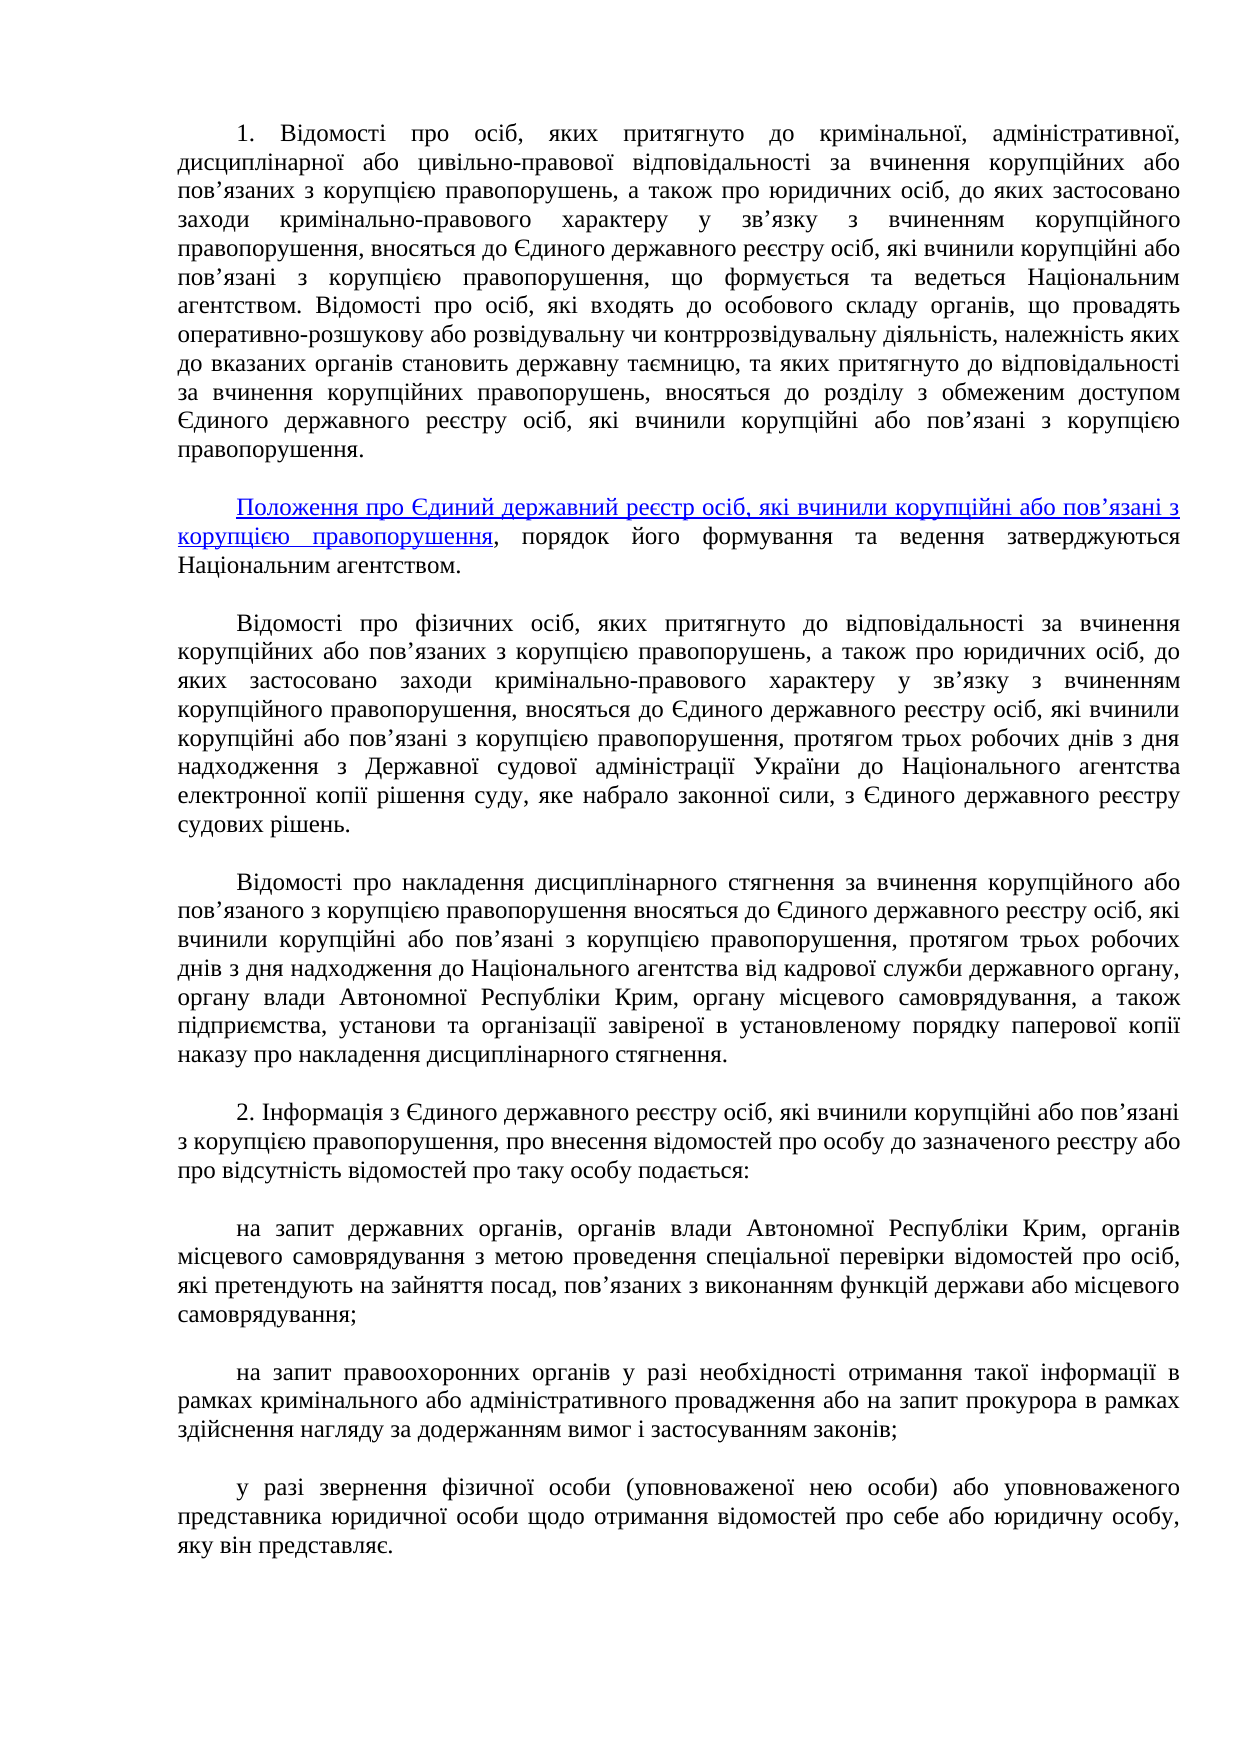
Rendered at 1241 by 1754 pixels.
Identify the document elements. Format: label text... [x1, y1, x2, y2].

text на запит державних органів, органів влади Автономної Республіки Крим, органів місцевого самоврядування з метою проведення спеціальної перевірки відомостей про осіб, які претендують на зайняття посад, пов’язаних з виконанням функцій держави або місцевого самоврядування; [177, 1213, 1181, 1328]
text 2. Інформація з Єдиного державного реєстру осіб, які вчинили корупційні або пов’язані з корупцією правопорушення, про внесення відомостей про особу до зазначеного реєстру або про відсутність відомостей про таку особу подається: [177, 1097, 1181, 1183]
text Положення про Єдиний державний реєстр осіб, які вчинили корупційні або пов’язані з корупцією правопорушення, порядок його формування та ведення затверджуються Національним агентством. [177, 492, 1181, 578]
text Відомості про фізичних осіб, яких притягнуто до відповідальності за вчинення корупційних або пов’язаних з корупцією правопорушень, а також про юридичних осіб, до яких застосовано заходи кримінально-правового характеру у зв’язку з вчиненням корупційного правопорушення, вносяться до Єдиного державного реєстру осіб, які вчинили корупційні або пов’язані з корупцією правопорушення, протягом трьох робочих днів з дня надходження з Державної судової адміністрації України до Національного агентства електронної копії рішення суду, яке набрало законної сили, з Єдиного державного реєстру судових рішень. [177, 608, 1181, 838]
text на запит правоохоронних органів у разі необхідності отримання такої інформації в рамках кримінального або адміністративного провадження або на запит прокурора в рамках здійснення нагляду за додержанням вимог і застосуванням законів; [177, 1357, 1181, 1443]
text Відомості про накладення дисциплінарного стягнення за вчинення корупційного або пов’язаного з корупцією правопорушення вносяться до Єдиного державного реєстру осіб, які вчинили корупційні або пов’язані з корупцією правопорушення, протягом трьох робочих днів з дня надходження до Національного агентства від кадрової служби державного органу, органу влади Автономної Республіки Крим, органу місцевого самоврядування, а також підприємства, установи та організації завіреної в установленому порядку паперової копії наказу про накладення дисциплінарного стягнення. [177, 867, 1181, 1068]
text у разі звернення фізичної особи (уповноваженої нею особи) або уповноваженого представника юридичної особи щодо отримання відомостей про себе або юридичну особу, яку він представляє. [177, 1472, 1181, 1558]
text 1. Відомості про осіб, яких притягнуто до кримінальної, адміністративної, дисциплінарної або цивільно-правової відповідальності за вчинення корупційних або пов’язаних з корупцією правопорушень, а також про юридичних осіб, до яких застосовано заходи кримінально-правового характеру у зв’язку з вчиненням корупційного правопорушення, вносяться до Єдиного державного реєстру осіб, які вчинили корупційні або пов’язані з корупцією правопорушення, що формується та ведеться Національним агентством. Відомості про осіб, які входять до особового складу органів, що провадять оперативно-розшукову або розвідувальну чи контррозвідувальну діяльність, належність яких до вказаних органів становить державну таємницю, та яких притягнуто до відповідальності за вчинення корупційних правопорушень, вносяться до розділу з обмеженим доступом Єдиного державного реєстру осіб, які вчинили корупційні або пов’язані з корупцією правопорушення. [177, 118, 1181, 463]
